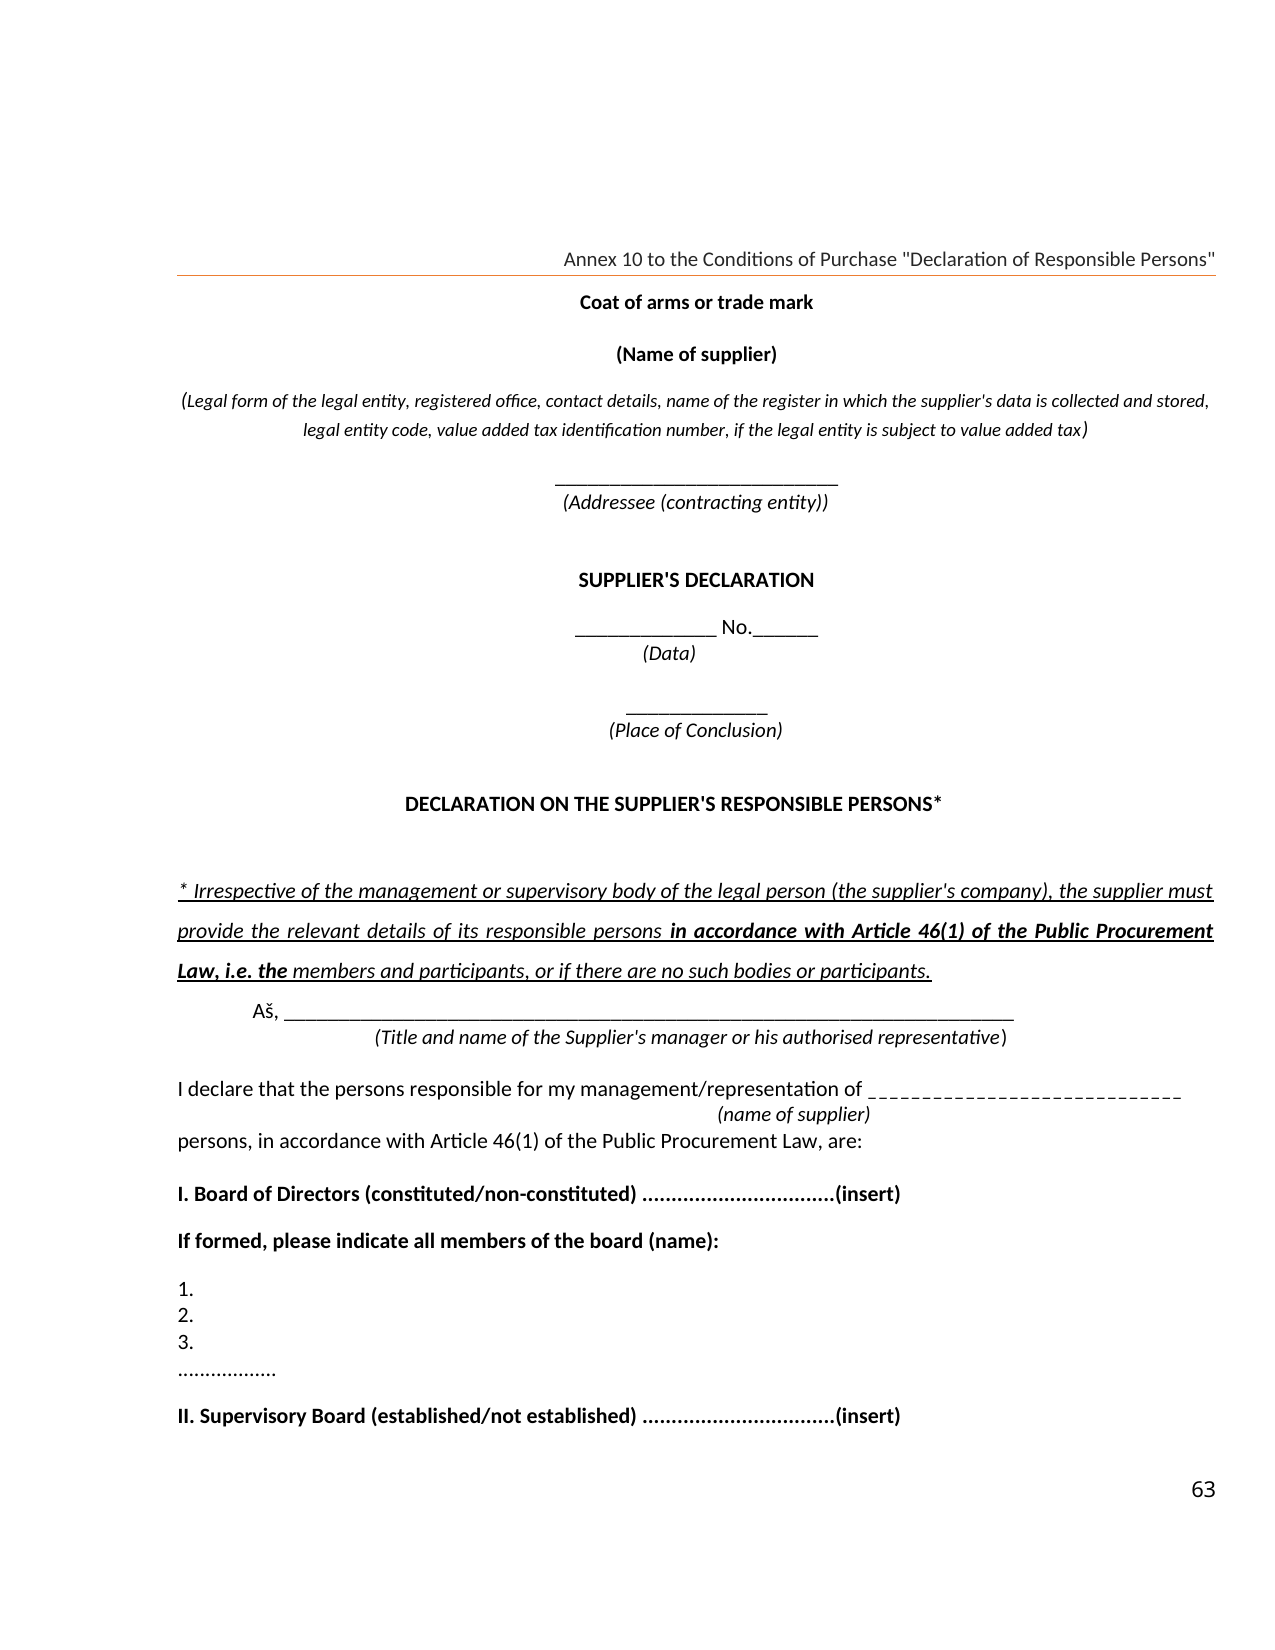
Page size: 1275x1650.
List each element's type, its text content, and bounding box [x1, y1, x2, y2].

text (Title and name of the Supplier's manager or his authorised representative) [177, 1024, 1216, 1049]
text Annex 10 to the Conditions of Purchase "Declaration of Responsible Persons" [177, 246, 1216, 275]
text II. Supervisory Board (established/not established) .................................(insert) [177, 1402, 1216, 1429]
text _____________ [177, 691, 1216, 717]
text (Name of supplier) [177, 341, 1216, 367]
text If formed, please indicate all members of the board (name): [177, 1228, 1216, 1254]
text Coat of arms or trade mark [177, 289, 1216, 314]
text (Place of Conclusion) [177, 717, 1216, 743]
text (name of supplier) [177, 1102, 1216, 1127]
text Aš, ___________________________________________________________________ [177, 997, 1216, 1024]
text 1. [177, 1275, 1216, 1302]
text (Data) [177, 640, 1216, 665]
text DECLARATION ON THE SUPPLIER'S RESPONSIBLE PERSONS* [133, 790, 1216, 817]
text SUPPLIER'S DECLARATION [177, 566, 1216, 593]
text persons, in accordance with Article 46(1) of the Public Procurement Law, are: [177, 1127, 1216, 1154]
text .................. [177, 1355, 1216, 1382]
text (Addressee (contracting entity)) [177, 489, 1216, 514]
text __________________________ [177, 462, 1216, 489]
text _____________ No.______ [177, 613, 1216, 640]
text 3. [177, 1328, 1216, 1355]
text I. Board of Directors (constituted/non-constituted) .................................(insert) [177, 1180, 1216, 1207]
text I declare that the persons responsible for my management/representation of _____________________________ [177, 1075, 1216, 1102]
text * Irrespective of the management or supervisory body of the legal person (the supplier's company), the supplier must provide the relevant details of its responsible persons in accordance with Article 46(1) of the Public Procurement Law, i.e. the members and participants, or if there are no such bodies or participants. [177, 877, 1216, 984]
text 2. [177, 1302, 1216, 1328]
text (Legal form of the legal entity, registered office, contact details, name of the register in which the supplier's data is collected and stored, legal entity code, value added tax identification number, if the legal entity is subject to value added tax) [177, 387, 1216, 442]
